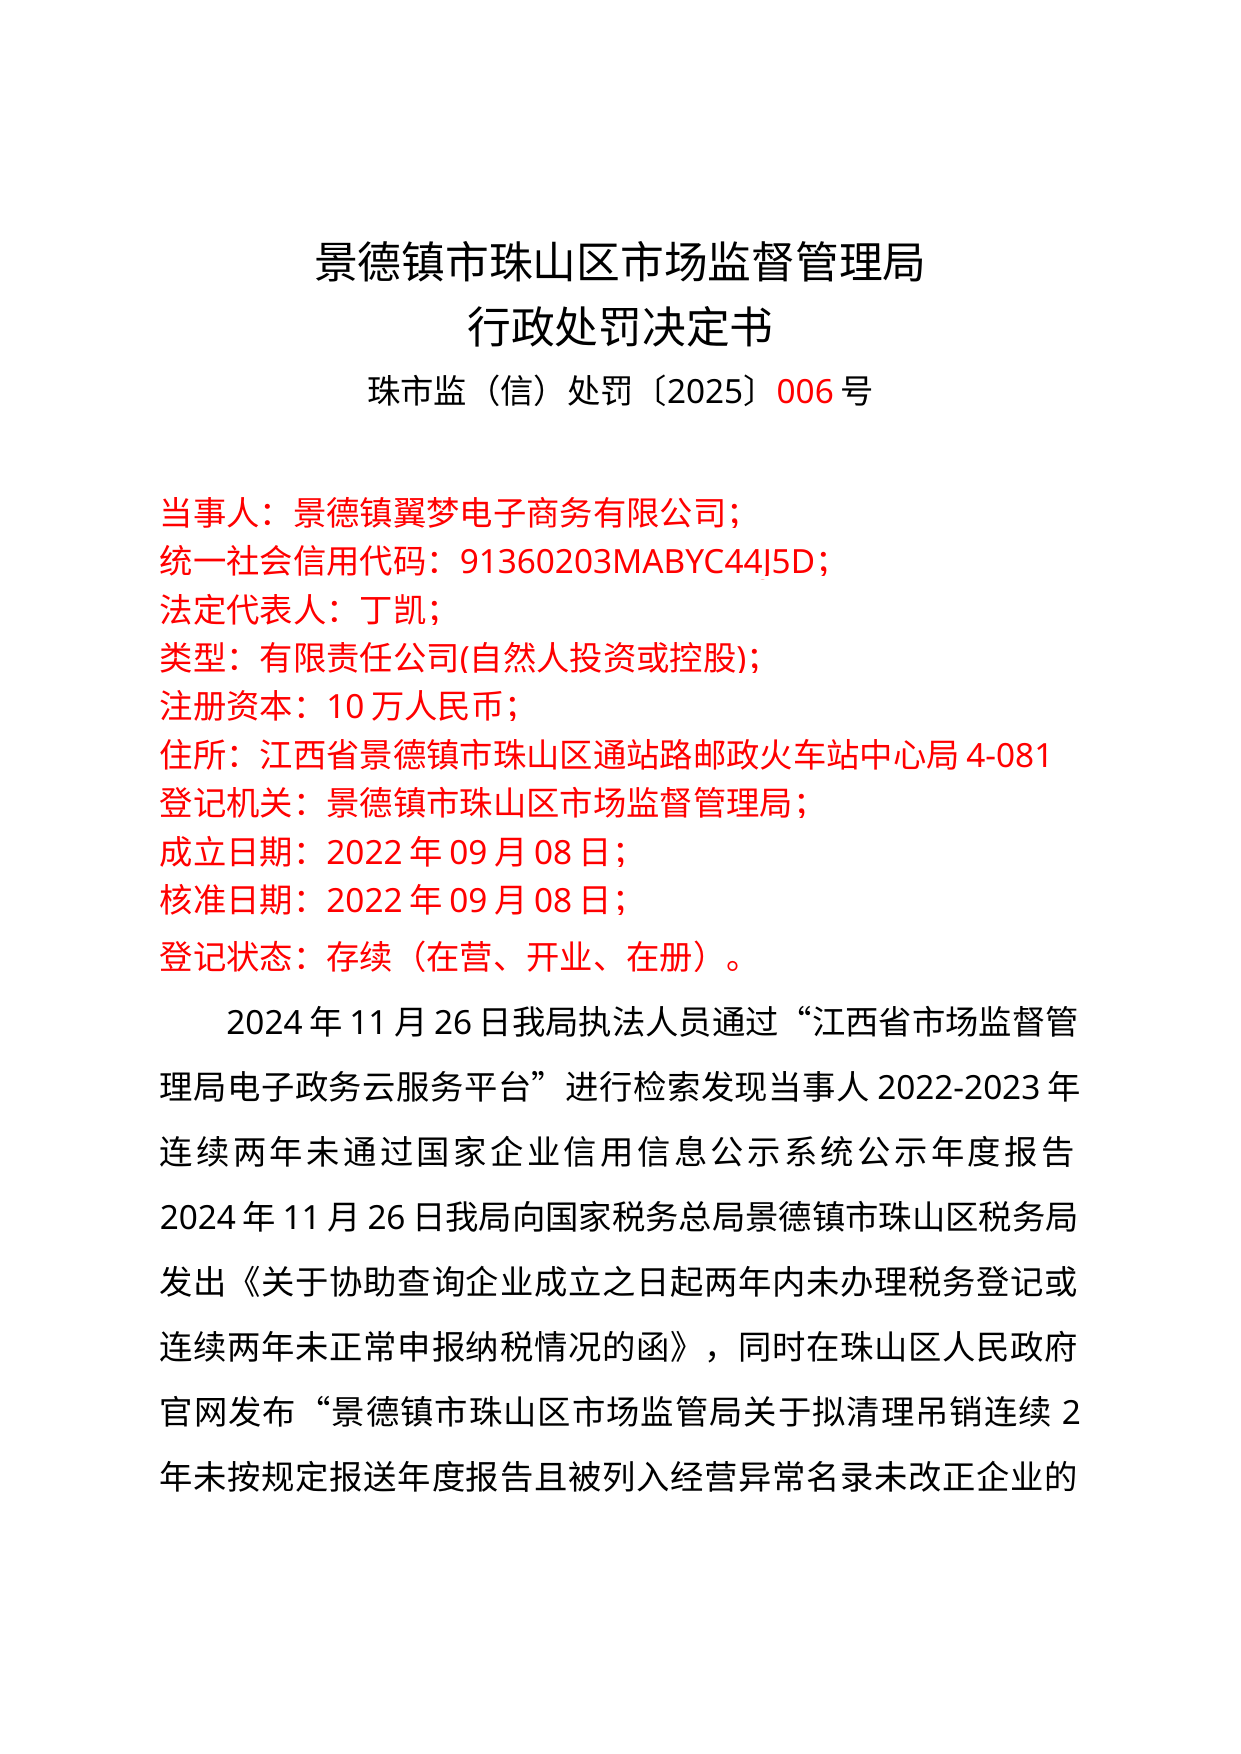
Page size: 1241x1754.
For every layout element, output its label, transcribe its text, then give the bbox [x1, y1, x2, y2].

text 住所：江西省景德镇市珠山区通站路邮政火车站中心局4-081 [159, 729, 1081, 777]
subtitle 行政处罚决定书 [159, 292, 1081, 357]
text 核准日期：2022年09月08日； [159, 874, 1081, 922]
text 法定代表人：丁凯； [159, 584, 1081, 632]
text 注册资本：10万人民币； [159, 680, 1081, 729]
text 珠市监（信）处罚〔2025〕006号 [159, 357, 1081, 422]
text 登记机关：景德镇市珠山区市场监督管理局； [159, 777, 1081, 825]
text 当事人：景德镇翼梦电子商务有限公司； [159, 487, 1081, 535]
text 统一社会信用代码：91360203MABYC44J5D； [159, 535, 1081, 584]
text 登记状态：存续（在营、开业、在册）。 [159, 922, 1081, 987]
subtitle 景德镇市珠山区市场监督管理局 [159, 227, 1081, 292]
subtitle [159, 987, 1081, 1507]
text 成立日期：2022年09月08日； [159, 825, 1081, 874]
text 类型：有限责任公司(自然人投资或控股)； [159, 632, 1081, 680]
